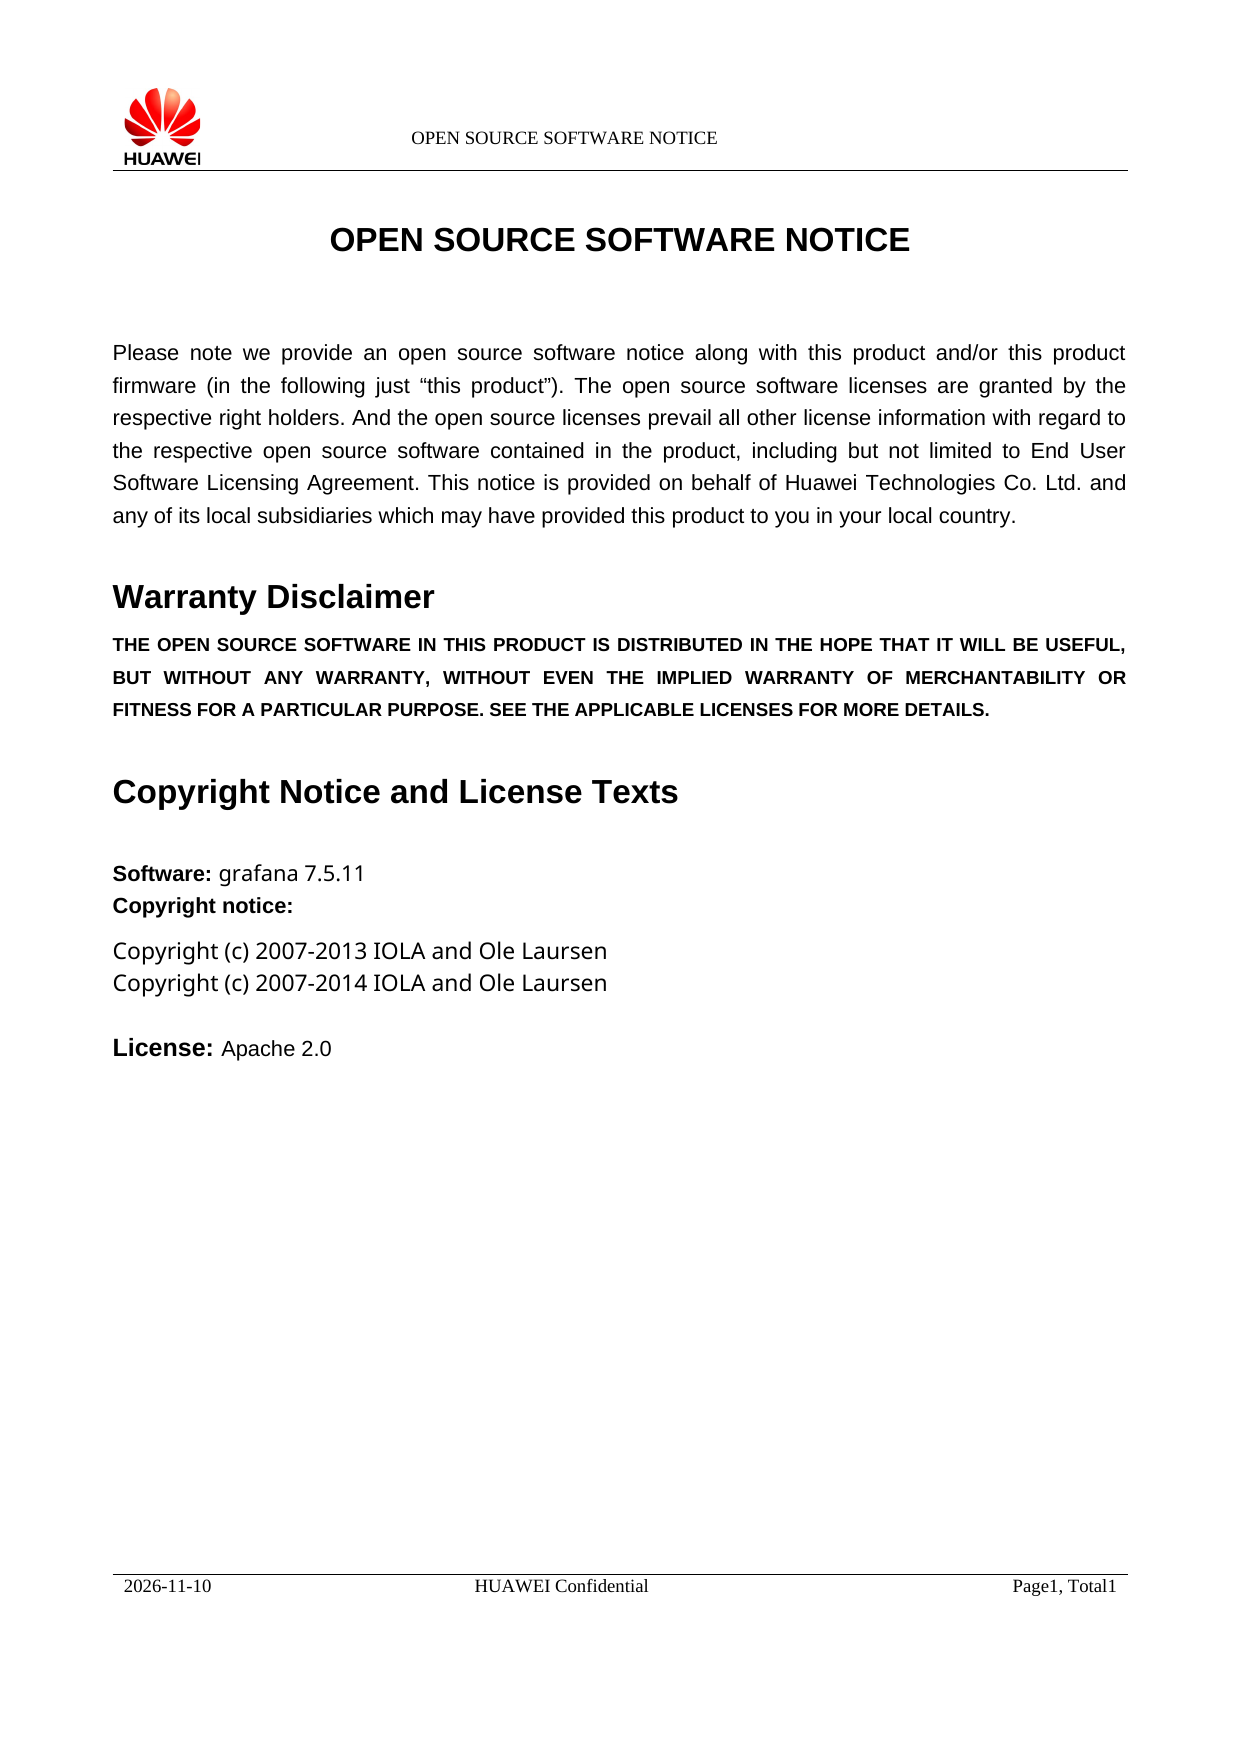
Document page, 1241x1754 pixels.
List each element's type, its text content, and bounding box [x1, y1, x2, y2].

text Copyright (c) 2007-2014 IOLA and Ole Laursen [112, 966, 1128, 999]
title Software: grafana 7.5.11 [112, 856, 1128, 889]
text Warranty Disclaimer [112, 564, 1128, 629]
text Copyright (c) 2007-2013 IOLA and Ole Laursen [112, 934, 1128, 966]
text OPEN SOURCE SOFTWARE NOTICE [112, 206, 1128, 271]
text Please note we provide an open source software notice along with this product and/or this product firmware (in the following just “this product”). The open source software licenses are granted by the respective right holders. And the open source licenses prevail all other license information with regard to the respective open source software contained in the product, including but not limited to End User Software Licensing Agreement. This notice is provided on behalf of Huawei Technologies Co. Ltd. and any of its local subsidiaries which may have provided this product to you in your local country. [112, 336, 1128, 531]
picture [124, 88, 201, 165]
text Copyright notice: [112, 889, 1128, 921]
text The open source software in this product is distributed in the hope that it will be useful, but WITHOUT ANY WARRANTY, without even the implied warranty of MERCHANTABILITY or FITNESS FOR A PARTICULAR PURPOSE. See the applicable licenses for more details. [112, 629, 1128, 726]
text Copyright Notice and License Texts [112, 759, 1128, 824]
text License: Apache 2.0 [112, 1031, 1128, 1064]
